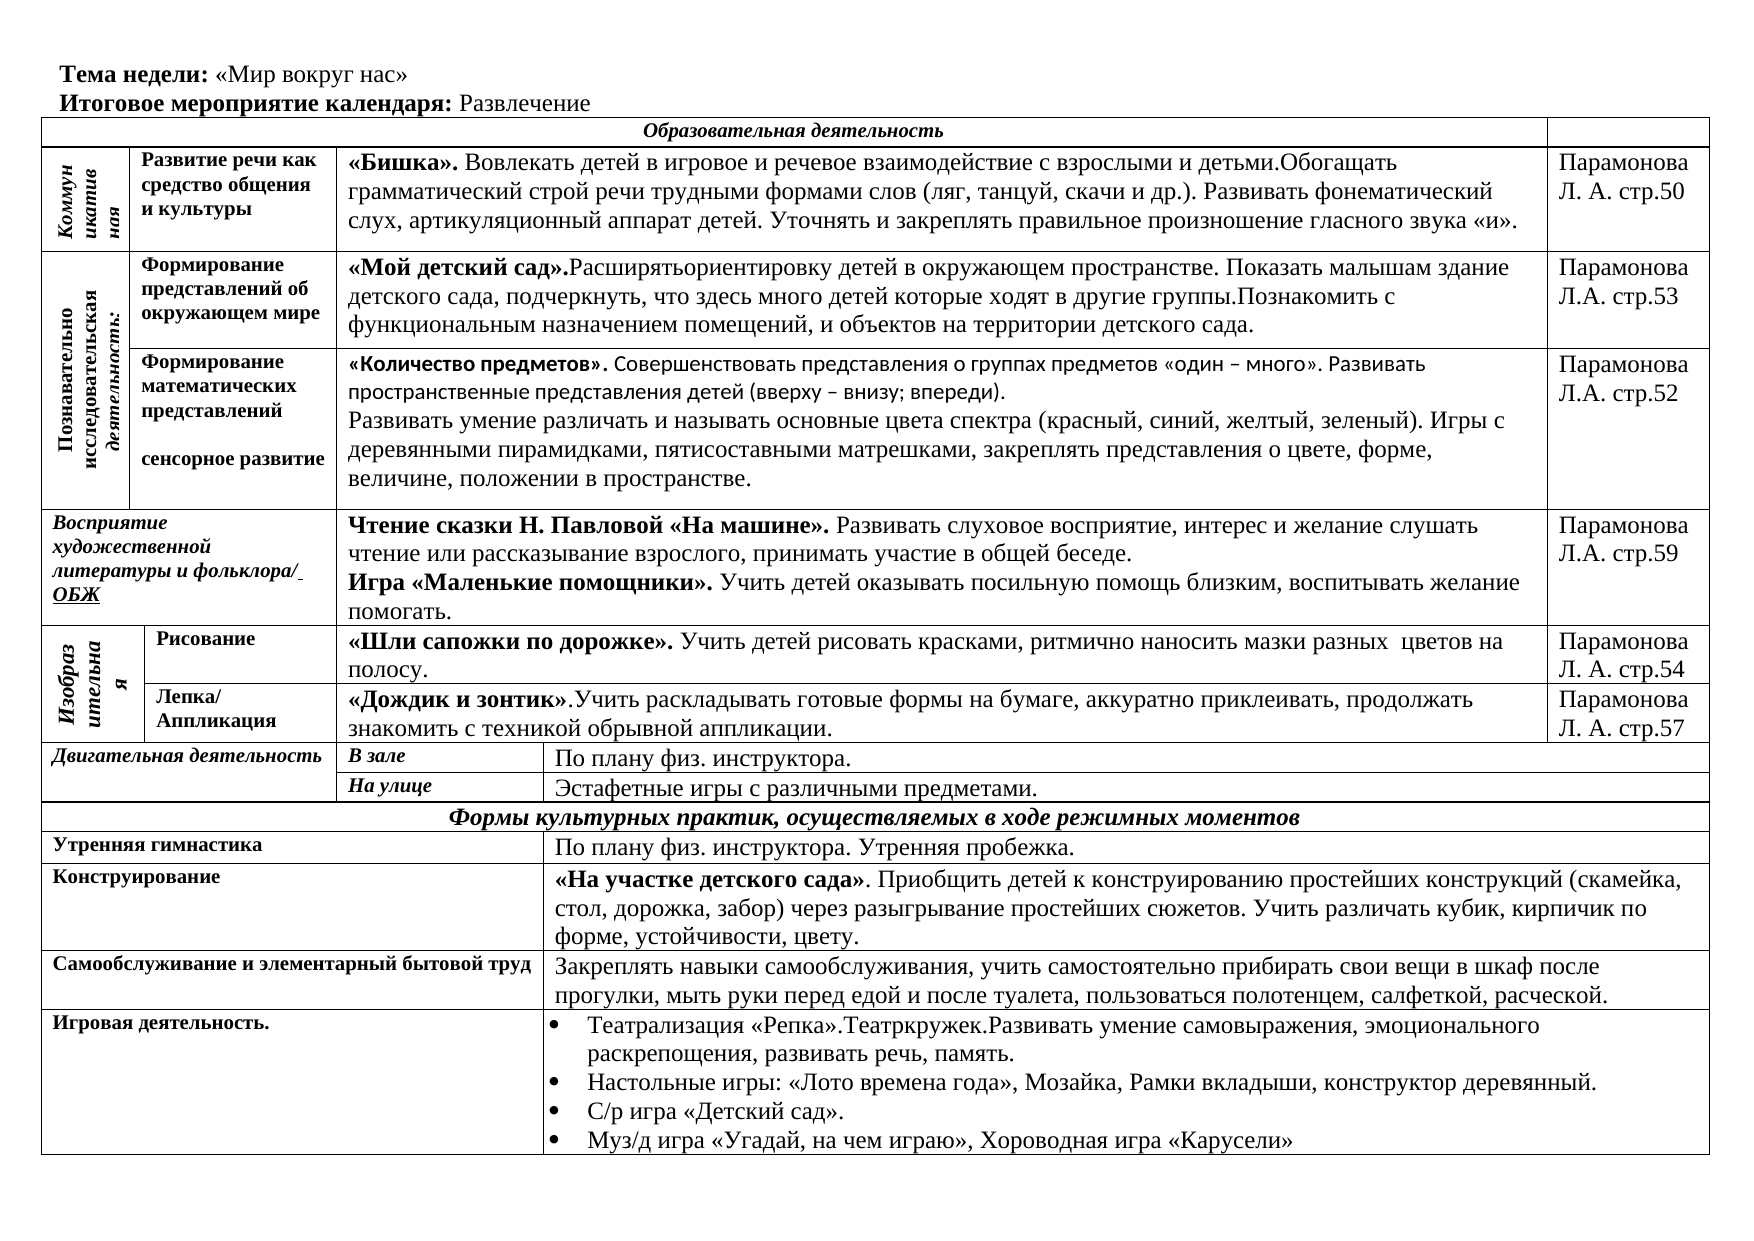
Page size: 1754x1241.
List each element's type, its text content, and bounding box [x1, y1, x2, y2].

table_cell Коммуникативная деятельность: [42, 148, 129, 251]
table_cell Утренняя гимнастика [42, 832, 543, 863]
table_cell Парамонова Л.А. стр.53 [1548, 252, 1709, 348]
table_header Образовательная деятельность [42, 118, 1547, 146]
table_cell Двигательная деятельность [42, 743, 336, 801]
text Тема недели: «Мир вокруг нас» [59, 59, 1695, 88]
table_cell Рисование [145, 626, 336, 683]
table_header [1548, 118, 1709, 146]
table_cell По плану физ. инструктора. Утренняя пробежка. [544, 832, 1709, 863]
table_cell «Количество предметов». Совершенствовать представления о группах предметов «один – много». Развивать пространственные представления детей (вверху – внизу; впереди). Развивать умение различать и называть основные цвета спектра (красный, синий, желтый, зеленый). Игры с деревянными пирамидками, пятисоставными матрешками, закреплять представления о цвете, форме, величине, положении в пространстве. [337, 349, 1547, 509]
table_cell Чтение сказки Н. Павловой «На машине». Развивать слуховое восприятие, интерес и желание слушать чтение или рассказывание взрослого, принимать участие в общей беседе. Игра «Маленькие помощники». Учить детей оказывать посильную помощь близким, воспитывать желание помогать. [337, 510, 1547, 625]
table_cell Конструирование [42, 864, 543, 950]
table_cell «Дождик и зонтик».Учить раскладывать готовые формы на бумаге, аккуратно приклеивать, продолжать знакомить с техникой обрывной аппликации. [337, 684, 1547, 742]
table_cell В зале [337, 743, 543, 772]
table_cell Парамонова Л. А. стр.54 [1548, 626, 1709, 683]
table_cell Формирование представлений об окружающем мире [130, 252, 336, 348]
table_cell Парамонова Л.А. стр.59 [1548, 510, 1709, 625]
table_cell Восприятие художественной литературы и фольклора/ ОБЖ [42, 510, 336, 625]
table_cell Развитие речи как средство общения и культуры [130, 148, 336, 251]
table_cell На улице [337, 773, 543, 801]
table_cell Эстафетные игры с различными предметами. [544, 773, 1709, 801]
text Итоговое мероприятие календаря: Развлечение [59, 88, 1695, 117]
table_cell Лепка/Аппликация [145, 684, 336, 742]
table_cell «Шли сапожки по дорожке». Учить детей рисовать красками, ритмично наносить мазки разных цветов на полосу. [337, 626, 1547, 683]
table_cell Формирование математических представлений сенсорное развитие [130, 349, 336, 509]
table_cell Познавательно исследовательская деятельность: [42, 252, 129, 509]
table_cell Парамонова Л.А. стр.52 [1548, 349, 1709, 509]
table_cell Формы культурных практик, осуществляемых в ходе режимных моментов [42, 803, 1709, 831]
table_cell По плану физ. инструктора. [544, 743, 1709, 772]
table_cell Театрализация «Репка».Театркружек.Развивать умение самовыражения, эмоционального раскрепощения, развивать речь, память. Настольные игры: «Лото времена года», Мозайка, Рамки вкладыши, конструктор деревянный. С/р игра «Детский сад». Муз/д игра «Угадай, на чем играю», Хороводная игра «Карусели» [544, 1010, 1709, 1153]
table_cell Парамонова Л. А. стр.57 [1548, 684, 1709, 742]
table_cell «Мой детский сад».Расширятьориентировку детей в окружающем пространстве. Показать малышам здание детского сада, подчеркнуть, что здесь много детей которые ходят в другие группы.Познакомить с функциональным назначением помещений, и объектов на территории детского сада. [337, 252, 1547, 348]
table_cell Закреплять навыки самообслуживания, учить самостоятельно прибирать свои вещи в шкаф после прогулки, мыть руки перед едой и после туалета, пользоваться полотенцем, салфеткой, расческой. [544, 951, 1709, 1009]
table_cell Игровая деятельность. [42, 1010, 543, 1153]
table_cell «Бишка». Вовлекать детей в игровое и речевое взаимодействие с взрослыми и детьми.Обогащать грамматический строй речи трудными формами слов (ляг, танцуй, скачи и др.). Развивать фонематический слух, артикуляционный аппарат детей. Уточнять и закреплять правильное произношение гласного звука «и». [337, 148, 1547, 251]
table_cell Парамонова Л. А. стр.50 [1548, 148, 1709, 251]
table_cell Самообслуживание и элементарный бытовой труд [42, 951, 543, 1009]
table_cell Изобразительная деятельность [42, 626, 144, 742]
table_cell «На участке детского сада». Приобщить детей к конструированию простейших конструкций (скамейка, стол, дорожка, забор) через разыгрывание простейших сюжетов. Учить различать кубик, кирпичик по форме, устойчивости, цвету. [544, 864, 1709, 950]
